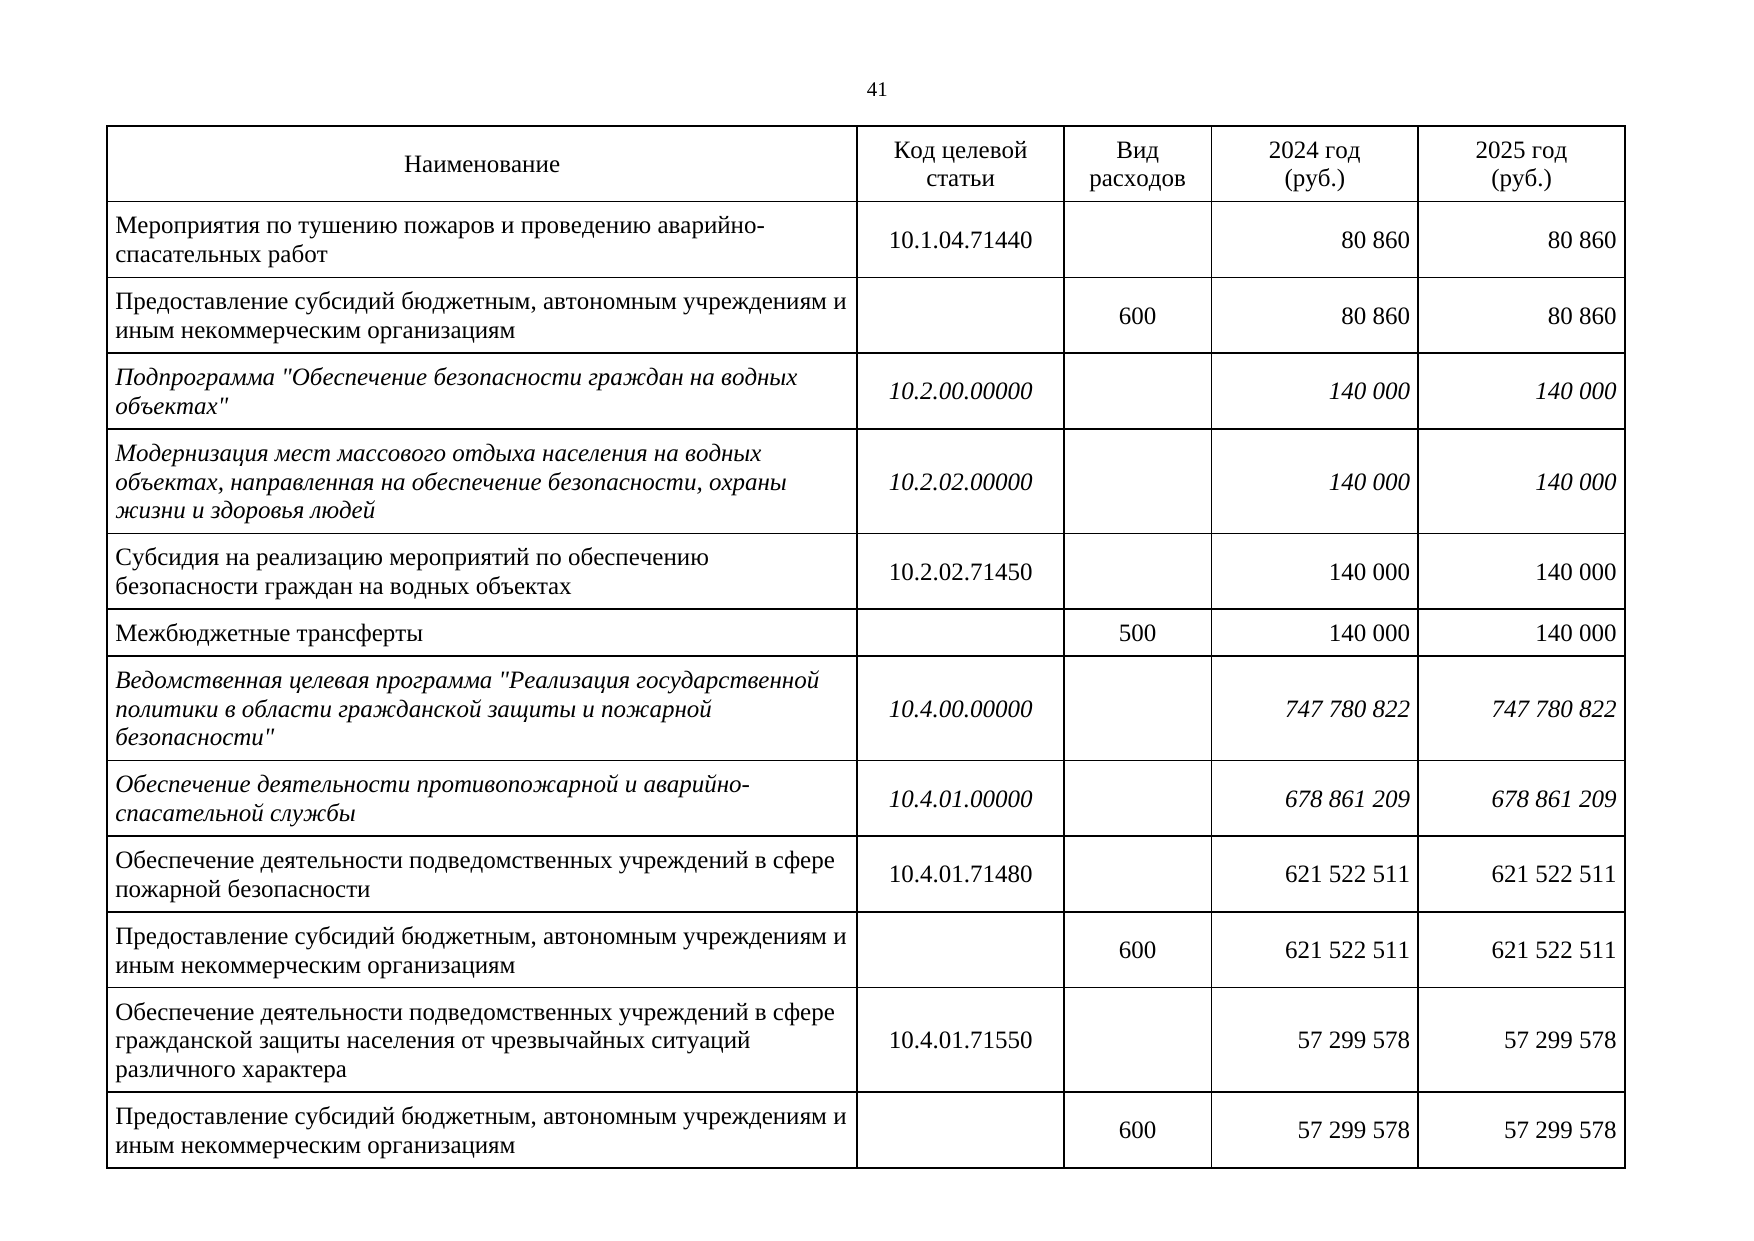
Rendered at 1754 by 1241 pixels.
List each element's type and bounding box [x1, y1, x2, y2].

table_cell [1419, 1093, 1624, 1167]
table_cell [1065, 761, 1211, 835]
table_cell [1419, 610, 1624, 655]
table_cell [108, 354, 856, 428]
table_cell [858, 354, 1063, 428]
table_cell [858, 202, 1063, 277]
table_header [1065, 127, 1211, 201]
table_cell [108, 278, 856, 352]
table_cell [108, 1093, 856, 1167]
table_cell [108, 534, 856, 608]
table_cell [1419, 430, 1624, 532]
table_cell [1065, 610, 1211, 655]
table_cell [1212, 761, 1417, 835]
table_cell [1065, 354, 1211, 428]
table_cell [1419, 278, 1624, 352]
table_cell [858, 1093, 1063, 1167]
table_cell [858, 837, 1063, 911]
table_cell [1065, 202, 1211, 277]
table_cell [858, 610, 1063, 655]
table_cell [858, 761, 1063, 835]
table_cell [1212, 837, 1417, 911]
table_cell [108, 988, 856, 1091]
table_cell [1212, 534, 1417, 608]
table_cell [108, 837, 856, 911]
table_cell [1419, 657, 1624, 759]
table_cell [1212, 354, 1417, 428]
table_header [108, 127, 856, 201]
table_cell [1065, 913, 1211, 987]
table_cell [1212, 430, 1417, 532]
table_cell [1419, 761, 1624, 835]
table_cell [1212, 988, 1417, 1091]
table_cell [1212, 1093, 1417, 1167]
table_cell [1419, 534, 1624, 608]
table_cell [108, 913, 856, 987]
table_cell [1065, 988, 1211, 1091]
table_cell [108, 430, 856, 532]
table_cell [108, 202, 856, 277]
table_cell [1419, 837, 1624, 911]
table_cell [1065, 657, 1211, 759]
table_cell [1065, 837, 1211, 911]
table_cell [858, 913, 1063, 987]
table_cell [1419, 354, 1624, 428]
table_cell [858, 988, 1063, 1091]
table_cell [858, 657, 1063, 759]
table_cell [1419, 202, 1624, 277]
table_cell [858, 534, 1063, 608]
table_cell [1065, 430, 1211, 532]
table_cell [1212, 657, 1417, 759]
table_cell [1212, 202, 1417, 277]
table_header [1212, 127, 1417, 201]
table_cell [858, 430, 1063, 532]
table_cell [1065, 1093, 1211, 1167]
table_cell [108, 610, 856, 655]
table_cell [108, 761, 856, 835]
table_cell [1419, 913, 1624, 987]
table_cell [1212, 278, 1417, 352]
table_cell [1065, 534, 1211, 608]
table_header [1419, 127, 1624, 201]
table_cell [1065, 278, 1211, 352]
table_header [858, 127, 1063, 201]
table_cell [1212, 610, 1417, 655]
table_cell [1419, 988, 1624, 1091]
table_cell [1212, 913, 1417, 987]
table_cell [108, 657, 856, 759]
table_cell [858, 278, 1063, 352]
